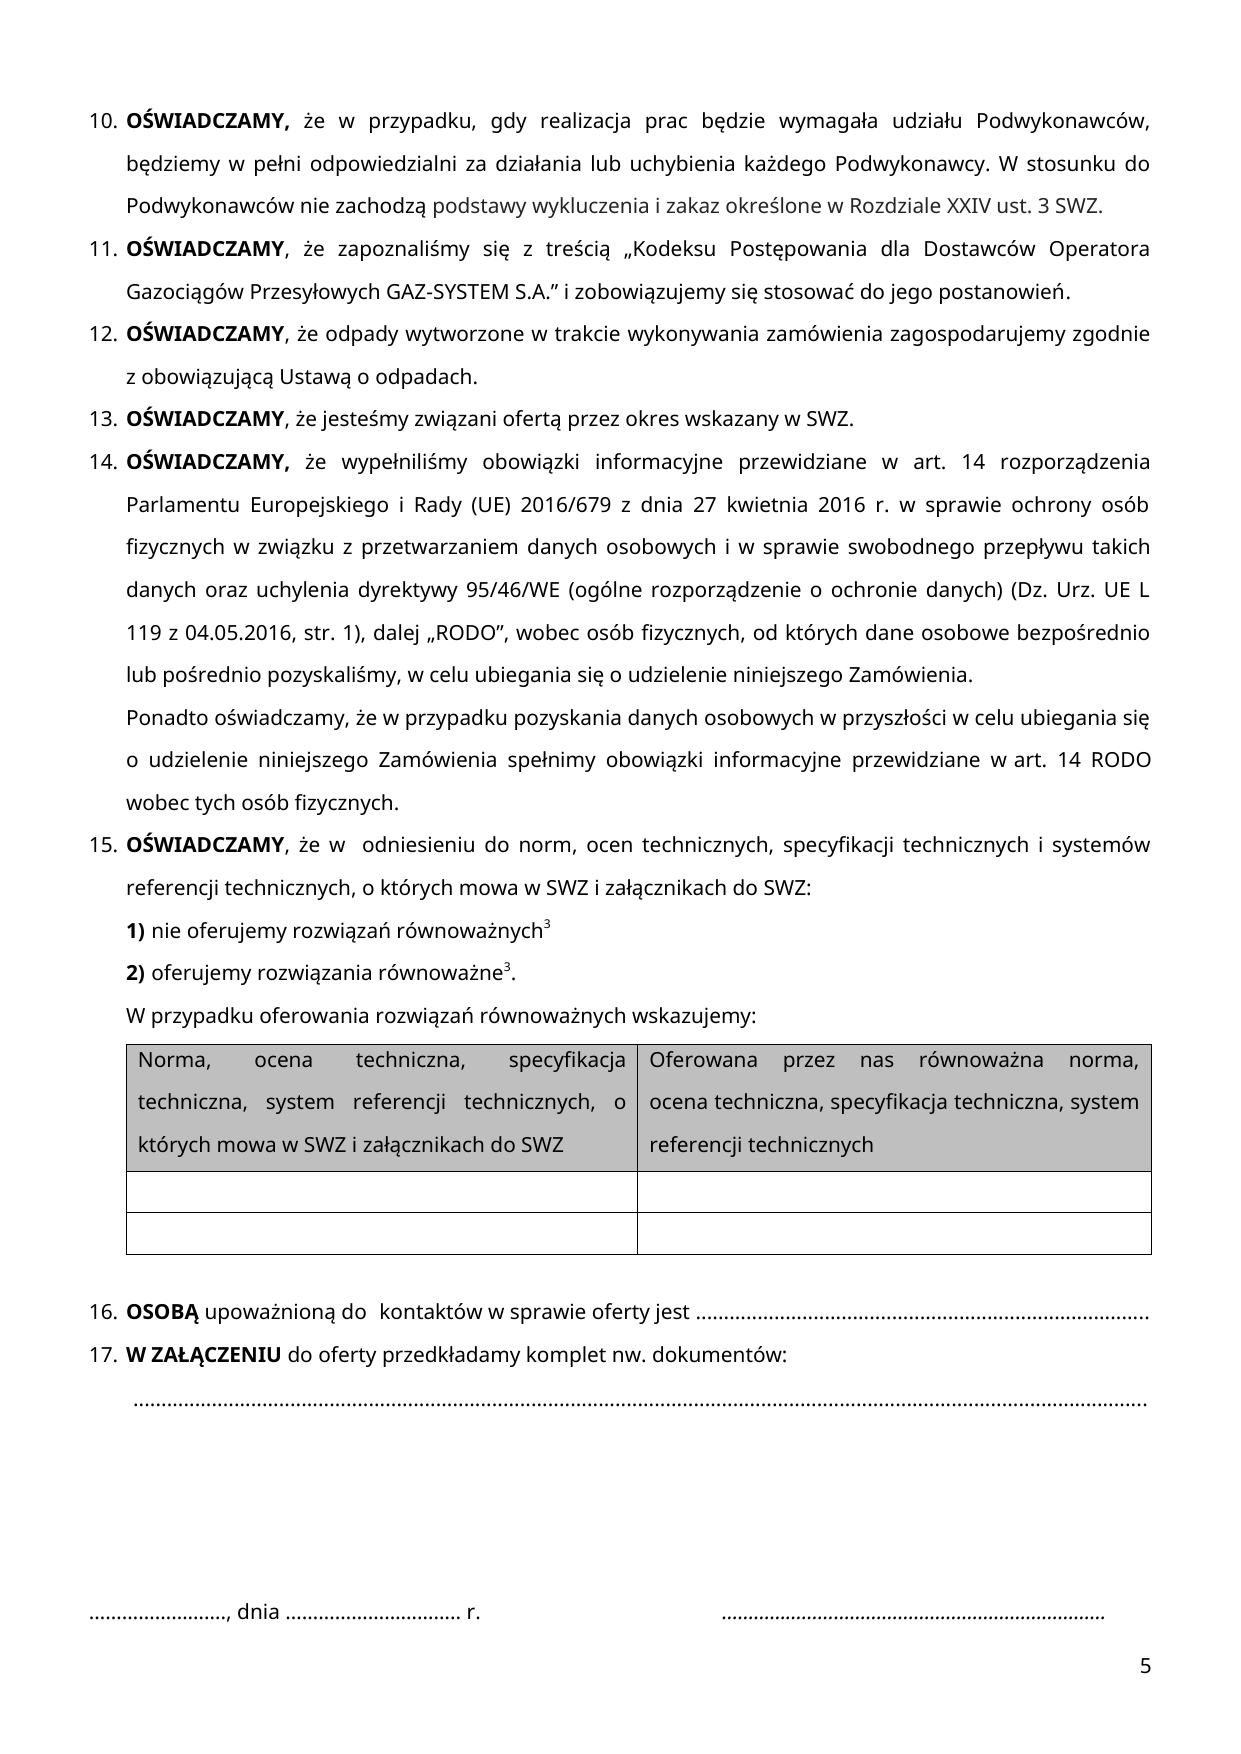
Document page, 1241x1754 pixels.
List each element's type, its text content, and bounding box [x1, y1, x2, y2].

list OŚWIADCZAMY, że w odniesieniu do norm, ocen technicznych, specyfikacji technicznych i systemów referencji technicznych, o których mowa w SWZ i załącznikach do SWZ: [89, 831, 1152, 902]
list oferujemy rozwiązania równoważne3. [126, 958, 1152, 987]
table_cell [638, 1213, 1151, 1254]
table_cell [127, 1213, 637, 1254]
list W ZAŁĄCZENIU do oferty przedkładamy komplet nw. dokumentów: [89, 1340, 1152, 1368]
list nie oferujemy rozwiązań równoważnych3 [126, 916, 1152, 944]
text Ponadto oświadczamy, że w przypadku pozyskania danych osobowych w przyszłości w celu ubiegania się o udzielenie niniejszego Zamówienia spełnimy obowiązki informacyjne przewidziane w art. 14 RODO wobec tych osób fizycznych. [126, 703, 1152, 816]
text W przypadku oferowania rozwiązań równoważnych wskazujemy: [126, 1001, 1152, 1029]
list OŚWIADCZAMY, że wypełniliśmy obowiązki informacyjne przewidziane w art. 14 rozporządzenia Parlamentu Europejskiego i Rady (UE) 2016/679 z dnia 27 kwietnia 2016 r. w sprawie ochrony osób fizycznych w związku z przetwarzaniem danych osobowych i w sprawie swobodnego przepływu takich danych oraz uchylenia dyrektywy 95/46/WE (ogólne rozporządzenie o ochronie danych) (Dz. Urz. UE L 119 z 04.05.2016, str. 1), dalej „RODO”, wobec osób fizycznych, od których dane osobowe bezpośrednio lub pośrednio pozyskaliśmy, w celu ubiegania się o udzielenie niniejszego Zamówienia. [89, 447, 1152, 689]
table_cell [638, 1172, 1151, 1212]
list OŚWIADCZAMY, że w przypadku, gdy realizacja prac będzie wymagała udziału Podwykonawców, będziemy w pełni odpowiedzialni za działania lub uchybienia każdego Podwykonawcy. W stosunku do Podwykonawców nie zachodzą podstawy wykluczenia i zakaz określone w Rozdziale XXIV ust. 3 SWZ. [89, 106, 1152, 220]
table_header Oferowana przez nas równoważna norma, ocena techniczna, specyfikacja techniczna, system referencji technicznych [638, 1045, 1151, 1171]
table_header Norma, ocena techniczna, specyfikacja techniczna, system referencji technicznych, o których mowa w SWZ i załącznikach do SWZ [127, 1045, 637, 1171]
text ……………………., dnia ………………………….. r. ……………………………………………………………… [89, 1597, 1152, 1626]
list OSOBĄ upoważnioną do kontaktów w sprawie oferty jest [89, 1297, 1152, 1326]
list OŚWIADCZAMY, że jesteśmy związani ofertą przez okres wskazany w SWZ. [89, 404, 1152, 433]
list OŚWIADCZAMY, że odpady wytworzone w trakcie wykonywania zamówienia zagospodarujemy zgodnie z obowiązującą Ustawą o odpadach. [89, 319, 1152, 390]
table_cell [127, 1172, 637, 1212]
list OŚWIADCZAMY, że zapoznaliśmy się z treścią „Kodeksu Postępowania dla Dostawców Operatora Gazociągów Przesyłowych GAZ-SYSTEM S.A.” i zobowiązujemy się stosować do jego postanowień. [89, 234, 1152, 305]
